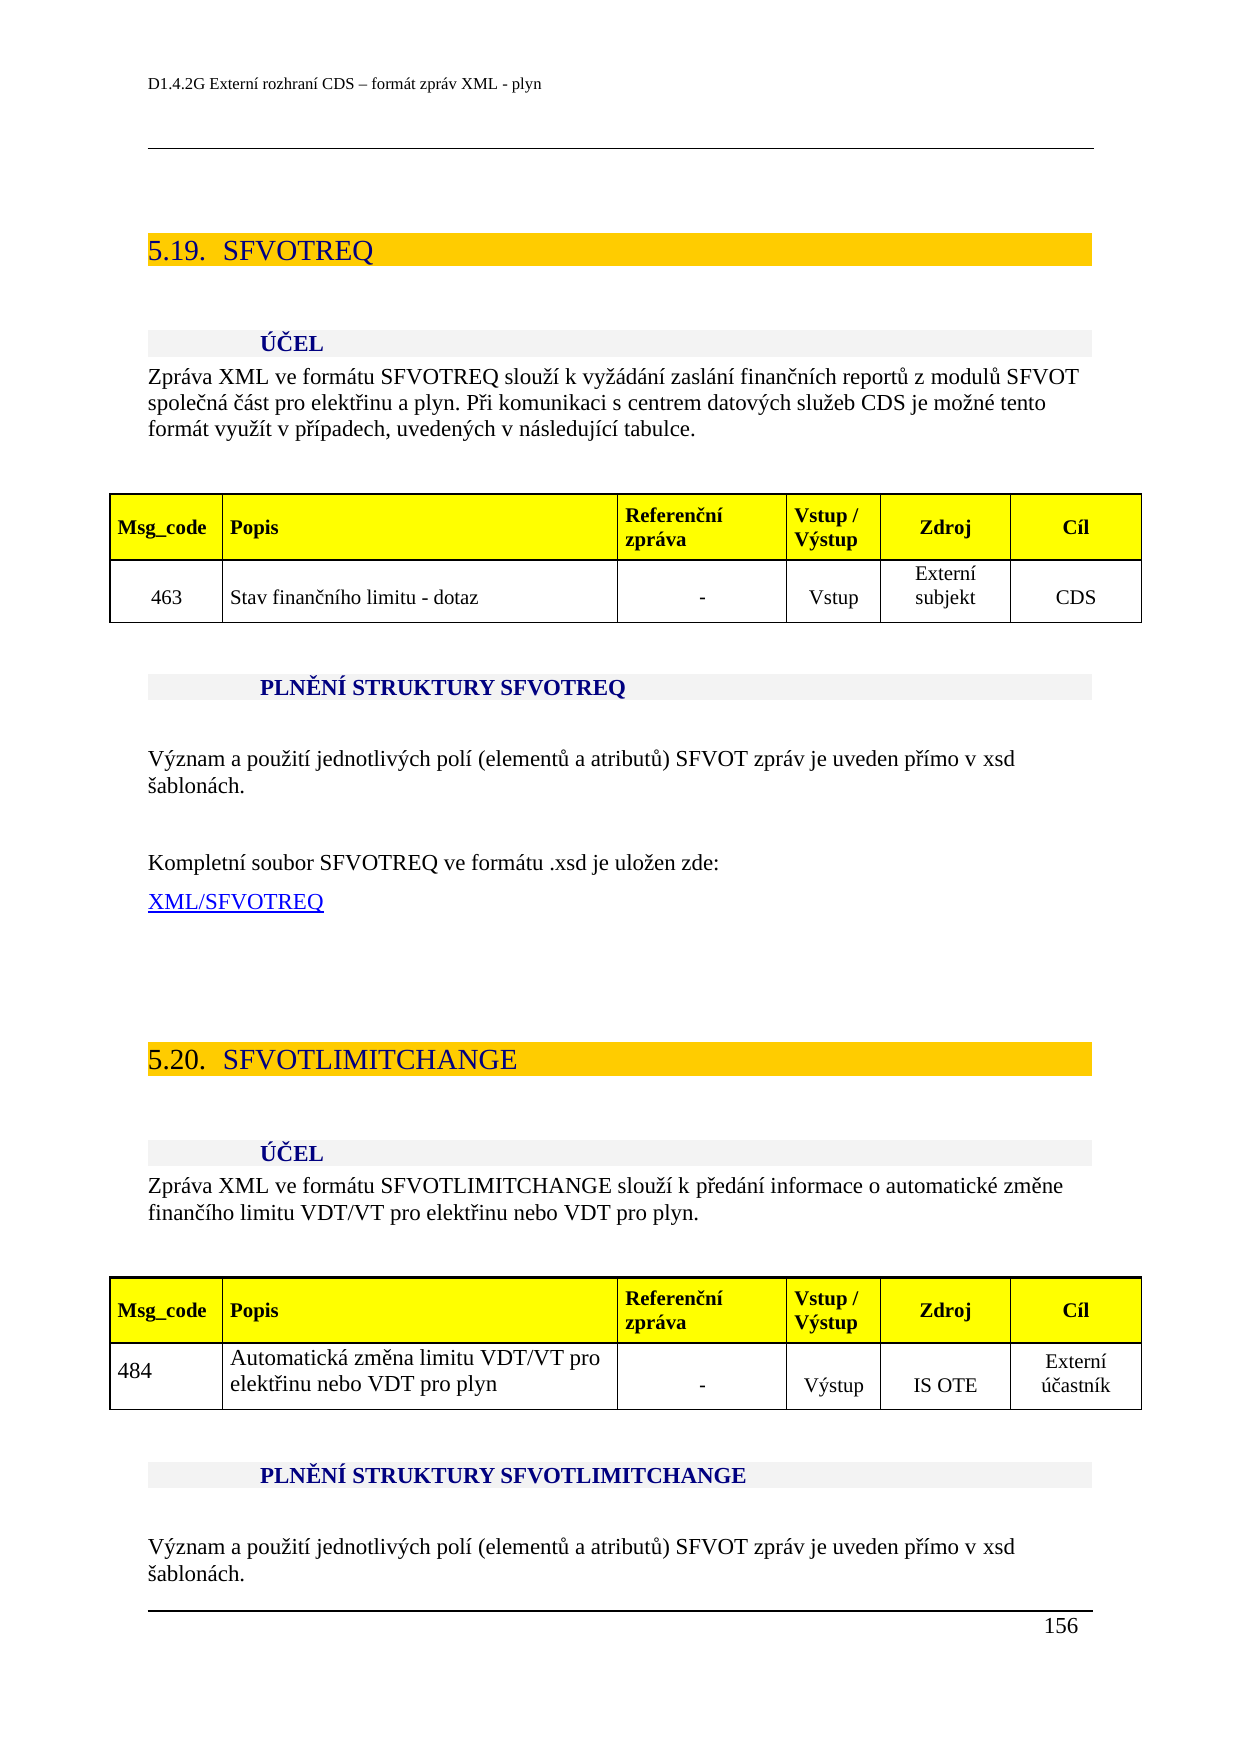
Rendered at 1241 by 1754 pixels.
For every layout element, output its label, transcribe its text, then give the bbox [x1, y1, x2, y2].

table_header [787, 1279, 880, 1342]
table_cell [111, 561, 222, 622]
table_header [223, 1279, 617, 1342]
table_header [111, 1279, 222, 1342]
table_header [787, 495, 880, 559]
text Zpráva XML ve formátu SFVOTREQ slouží k vyžádání zaslání finančních reportů z modulů SFVOT společná část pro elektřinu a plyn. Při komunikaci s centrem datových služeb CDS je možné tento formát využít v případech, uvedených v následující tabulce. [148, 363, 1092, 442]
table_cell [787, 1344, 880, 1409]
subtitle Účel [148, 330, 1092, 357]
text Zpráva XML ve formátu SFVOTLIMITCHANGE slouží k předání informace o automatické změne finančího limitu VDT/VT pro elektřinu nebo VDT pro plyn. [148, 1172, 1092, 1225]
subtitle plnění struktury SFVOTREQ [148, 674, 1092, 700]
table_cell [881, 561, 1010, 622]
text Kompletní soubor SFVOTREQ ve formátu .xsd je uložen zde: [148, 849, 1092, 876]
text Význam a použití jednotlivých polí (elementů a atributů) SFVOT zpráv je uveden přímo v xsd šablonách. [148, 745, 1092, 798]
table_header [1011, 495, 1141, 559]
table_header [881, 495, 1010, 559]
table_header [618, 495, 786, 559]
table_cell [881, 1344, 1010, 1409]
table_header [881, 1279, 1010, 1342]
subtitle SFVOTLIMITCHANGE [148, 1042, 1092, 1076]
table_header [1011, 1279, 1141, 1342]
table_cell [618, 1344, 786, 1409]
subtitle plnění struktury SFVOTLIMITCHANGE [148, 1462, 1092, 1488]
subtitle Účel [148, 1140, 1092, 1166]
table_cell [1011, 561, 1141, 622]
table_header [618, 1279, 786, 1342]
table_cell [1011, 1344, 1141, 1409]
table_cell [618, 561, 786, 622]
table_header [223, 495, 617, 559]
text Význam a použití jednotlivých polí (elementů a atributů) SFVOT zpráv je uveden přímo v xsd šablonách. [148, 1533, 1092, 1586]
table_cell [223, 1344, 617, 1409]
subtitle SFVOTREQ [148, 233, 1092, 266]
text XML/SFVOTREQ [148, 888, 1092, 915]
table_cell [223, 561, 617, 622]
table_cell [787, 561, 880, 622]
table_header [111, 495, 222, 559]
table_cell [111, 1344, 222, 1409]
